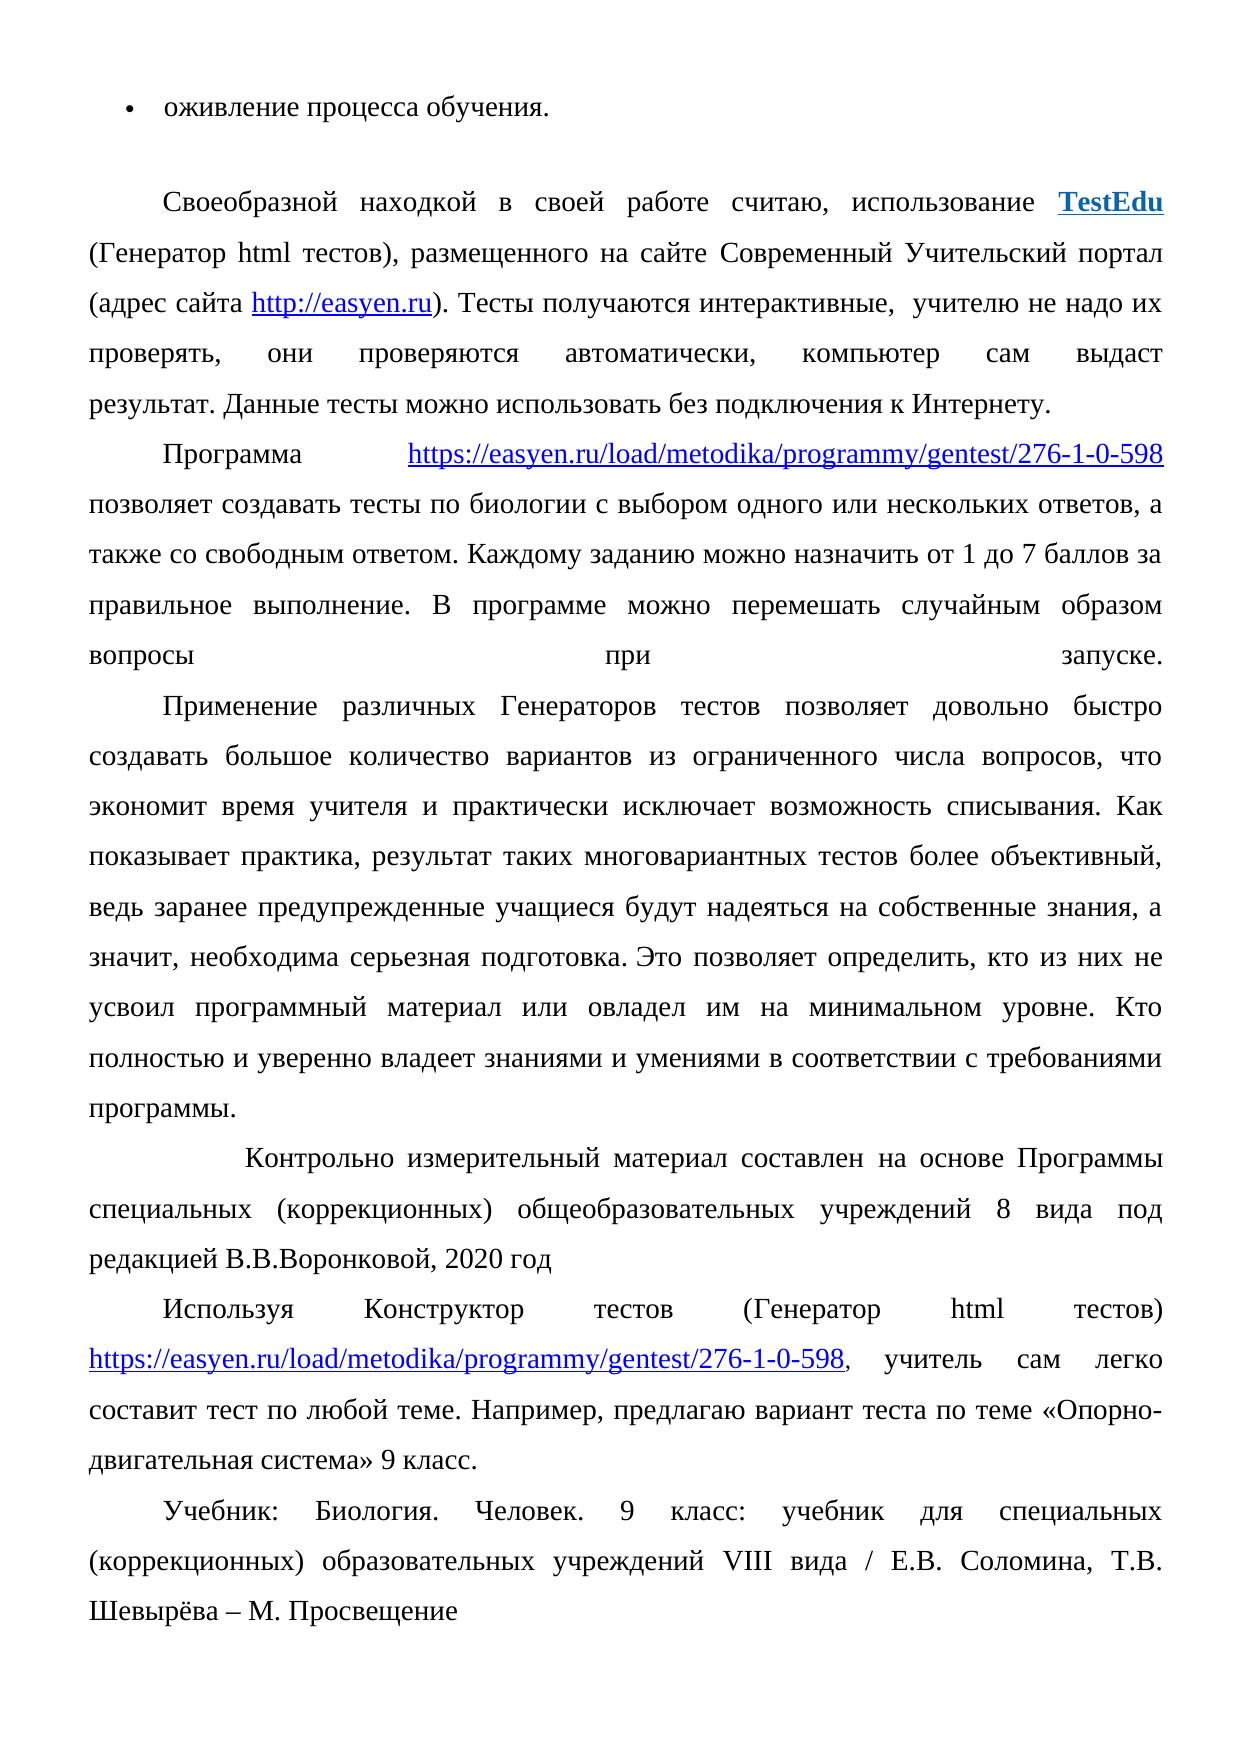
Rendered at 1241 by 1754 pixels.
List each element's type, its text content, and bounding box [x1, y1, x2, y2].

list оживление процесса обучения. [126, 89, 1163, 122]
text Программа https://easyen.ru/load/metodika/programmy/gentest/276-1-0-598 позволяет создавать тесты по биологии с выбором одного или нескольких ответов, а также со свободным ответом. Каждому заданию можно назначить от 1 до 7 баллов за правильное выполнение. В программе можно перемешать случайным образом вопросы при запуске. Применение различных Генераторов тестов позволяет довольно быстро создавать большое количество вариантов из ограниченного числа вопросов, что экономит время учителя и практически исключает возможность списывания. Как показывает практика, результат таких многовариантных тестов более объективный, ведь заранее предупрежденные учащиеся будут надеяться на собственные знания, а значит, необходима серьезная подготовка. Это позволяет определить, кто из них не усвоил программный материал или овладел им на минимальном уровне. Кто полностью и уверенно владеет знаниями и умениями в соответствии с требованиями программы. [89, 436, 1163, 1124]
text Своеобразной находкой в своей работе считаю, использование TestEdu (Генератор html тестов), размещенного на сайте Современный Учительский портал (адрес сайта http://easyen.ru). Тесты получаются интерактивные, учителю не надо их проверять, они проверяются автоматически, компьютер сам выдаст результат. Данные тесты можно использовать без подключения к Интернету. [89, 184, 1163, 419]
text Используя Конструктор тестов (Генератор html тестов) https://easyen.ru/load/metodika/programmy/gentest/276-1-0-598, учитель сам легко составит тест по любой теме. Например, предлагаю вариант теста по теме «Опорно- двигательная система» 9 класс. [89, 1291, 1163, 1476]
text Учебник: Биология. Человек. 9 класс: учебник для специальных (коррекционных) образовательных учреждений VIII вида / Е.В. Соломина, Т.В. Шевырёва – М. Просвещение [89, 1493, 1163, 1627]
text Контрольно измерительный материал составлен на основе Программы специальных (коррекционных) общеобразовательных учреждений 8 вида под редакцией В.В.Воронковой, 2020 год [89, 1224, 1163, 1274]
text Контрольно измерительный материал составлен на основе Программы специальных (коррекционных) общеобразовательных учреждений 8 вида под редакцией В.В.Воронковой, 2020 год [89, 1140, 1163, 1191]
